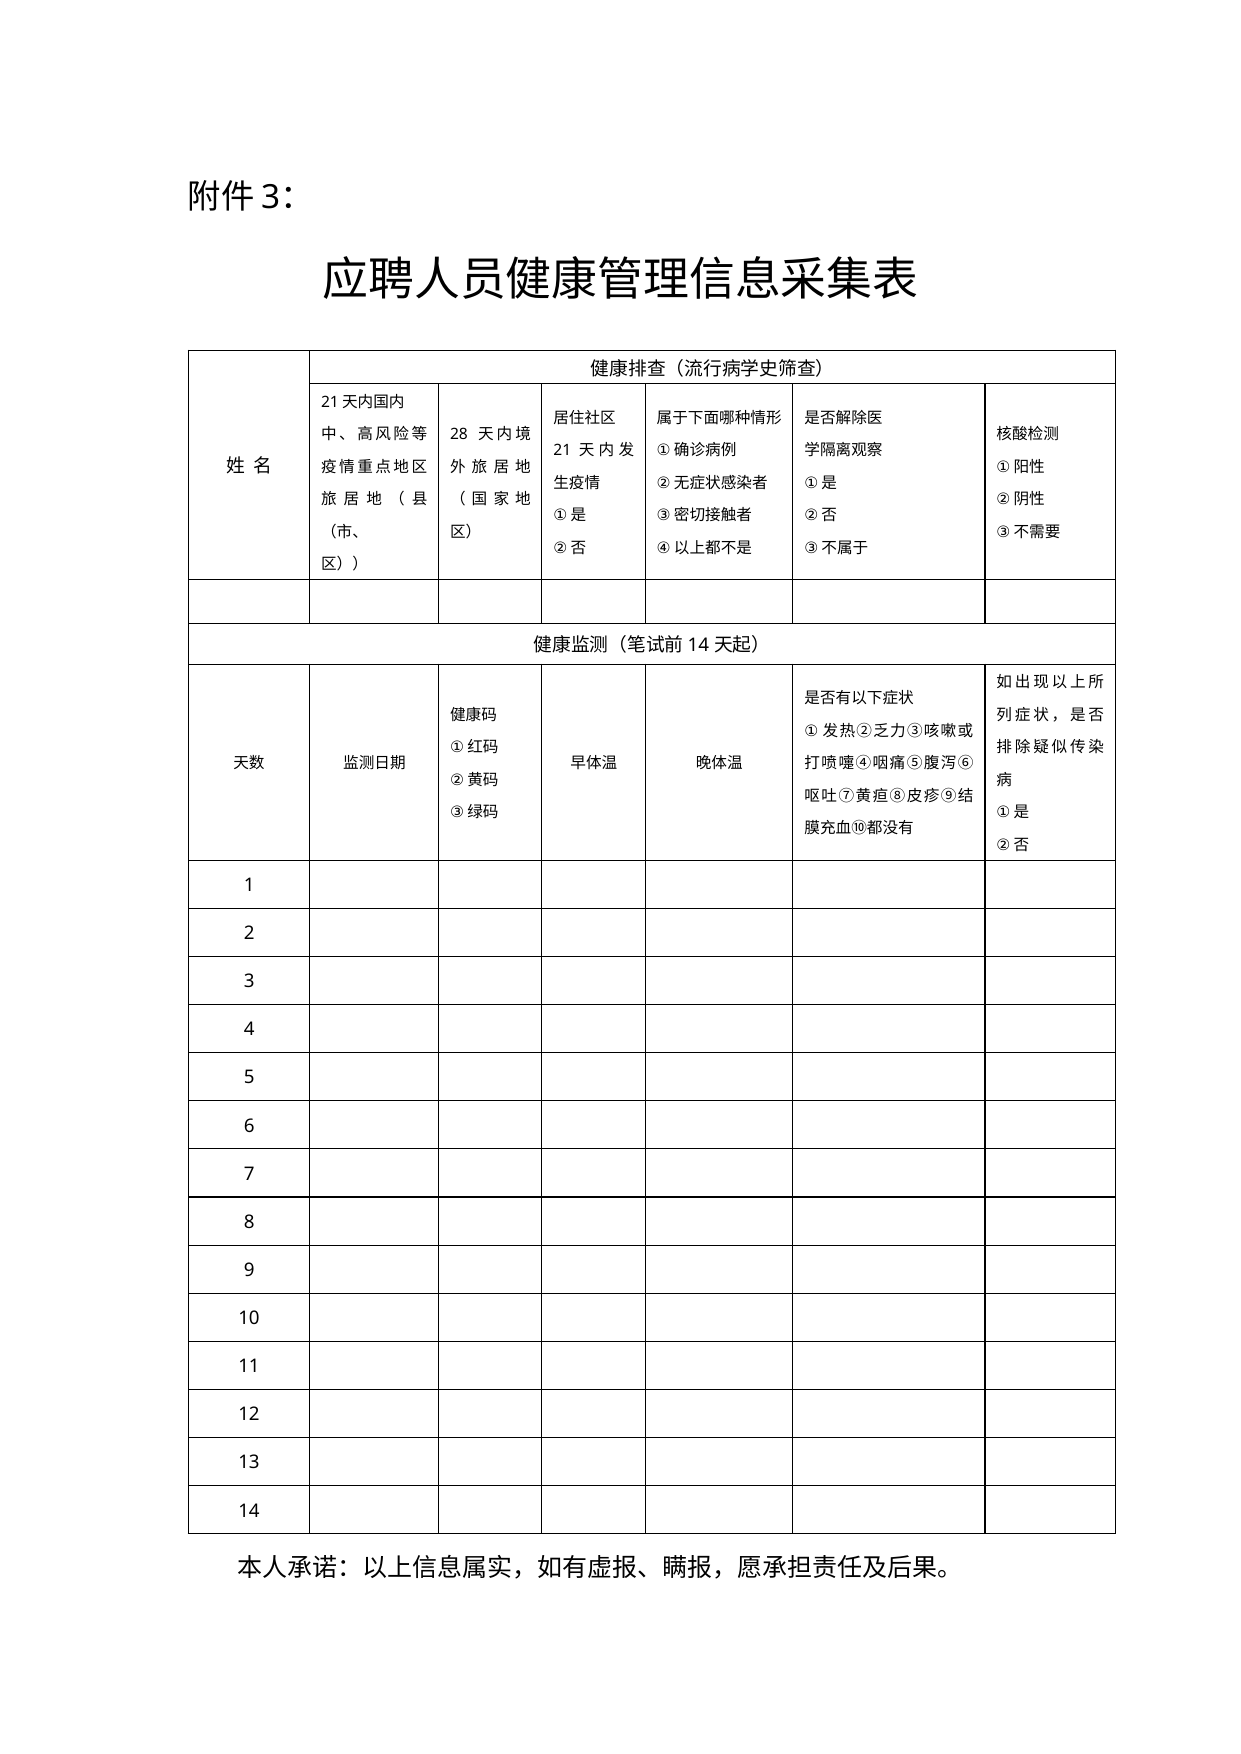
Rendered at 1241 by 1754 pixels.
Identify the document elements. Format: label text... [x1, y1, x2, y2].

table_cell [986, 1438, 1115, 1485]
table_cell [310, 957, 438, 1004]
table_cell [986, 957, 1115, 1004]
table_cell [793, 1390, 984, 1437]
table_cell 5 [189, 1053, 309, 1100]
table_cell 28 天内境外旅居地（国家地区） [439, 384, 541, 579]
table_cell [542, 1342, 645, 1389]
table_cell [542, 1390, 645, 1437]
table_cell [986, 909, 1115, 956]
table_cell [646, 1005, 792, 1052]
table_cell [310, 909, 438, 956]
table_cell [793, 1342, 984, 1389]
table_cell [646, 1390, 792, 1437]
table_cell 6 [189, 1101, 309, 1148]
table_cell 12 [189, 1390, 309, 1437]
table_cell [542, 1486, 645, 1533]
table_cell [439, 957, 541, 1004]
table_cell [793, 1101, 984, 1148]
table_cell [310, 1053, 438, 1100]
table_cell [310, 1294, 438, 1341]
table_cell [542, 861, 645, 908]
table_cell 是否解除医 学隔离观察 ①是 ②否 ③不属于 [793, 384, 984, 579]
table_cell [646, 580, 792, 623]
table_cell [793, 1149, 984, 1196]
table_cell 11 [189, 1342, 309, 1389]
table_cell 14 [189, 1486, 309, 1533]
table_cell [793, 580, 984, 623]
table_cell [542, 1438, 645, 1485]
table_cell 8 [189, 1198, 309, 1244]
table_cell [793, 1053, 984, 1100]
table_cell [310, 1438, 438, 1485]
table_cell [439, 1149, 541, 1196]
table_cell 21天内国内 中、高风险等疫情重点地区旅居地（县（市、 区）） [310, 384, 438, 579]
table_cell [439, 1390, 541, 1437]
table_cell [986, 580, 1115, 623]
table_cell [646, 1149, 792, 1196]
table_cell [793, 1438, 984, 1485]
table_cell [310, 1101, 438, 1148]
table_cell [439, 1486, 541, 1533]
table_cell [646, 1486, 792, 1533]
table_cell [646, 1101, 792, 1148]
table_cell [646, 1198, 792, 1244]
table_cell 健康码 ①红码 ②黄码 ③绿码 [439, 665, 541, 859]
table_cell 3 [189, 957, 309, 1004]
table_cell [542, 580, 645, 623]
table_cell [439, 1438, 541, 1485]
table_cell [646, 1246, 792, 1293]
table_cell [986, 1390, 1115, 1437]
table_cell [646, 1342, 792, 1389]
table_cell [986, 1486, 1115, 1533]
table_cell [542, 1198, 645, 1244]
table_cell 早体温 [542, 665, 645, 859]
table_cell [439, 1198, 541, 1244]
table_cell [439, 909, 541, 956]
table_cell [986, 1198, 1115, 1244]
table_cell [793, 1246, 984, 1293]
table_cell [310, 1390, 438, 1437]
table_cell [439, 1246, 541, 1293]
table_cell [646, 1053, 792, 1100]
table_cell [542, 1149, 645, 1196]
table_header 健康排查（流行病学史筛查） [310, 351, 1115, 383]
table_cell 晚体温 [646, 665, 792, 859]
table_cell [646, 957, 792, 1004]
table_cell 9 [189, 1246, 309, 1293]
table_cell [793, 957, 984, 1004]
table_cell [793, 909, 984, 956]
table_cell [542, 957, 645, 1004]
table_cell [646, 1294, 792, 1341]
table_cell [439, 1342, 541, 1389]
table_cell [310, 1486, 438, 1533]
table_cell [986, 1101, 1115, 1148]
table_cell 7 [189, 1149, 309, 1196]
table_cell 4 [189, 1005, 309, 1052]
table_cell 1 [189, 861, 309, 908]
table_cell [439, 1294, 541, 1341]
table_cell 如出现以上所列症状，是否排除疑似传染病 ①是 ②否 [986, 665, 1115, 859]
table_cell 天数 [189, 665, 309, 859]
table_cell [542, 1101, 645, 1148]
table_cell [189, 580, 309, 623]
table_cell [793, 1294, 984, 1341]
table_cell [542, 909, 645, 956]
table_cell [310, 1149, 438, 1196]
table_cell 属于下面哪种情形 ①确诊病例 ②无症状感染者 ③密切接触者 ④以上都不是 [646, 384, 792, 579]
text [187, 1547, 1053, 1584]
table_cell [542, 1246, 645, 1293]
table_cell [793, 1198, 984, 1244]
table_cell [542, 1005, 645, 1052]
table_cell [439, 1101, 541, 1148]
table_cell [986, 1246, 1115, 1293]
table_cell [646, 909, 792, 956]
table_cell [310, 861, 438, 908]
table_cell [986, 1053, 1115, 1100]
table_cell [310, 1198, 438, 1244]
table_cell [439, 1053, 541, 1100]
table_cell [310, 1246, 438, 1293]
table_cell [986, 1342, 1115, 1389]
text 应聘人员健康管理信息采集表 [187, 227, 1053, 324]
table_cell [439, 1005, 541, 1052]
table_cell 2 [189, 909, 309, 956]
table_cell [310, 1005, 438, 1052]
table_cell [986, 1005, 1115, 1052]
table_cell [439, 580, 541, 623]
table_cell [986, 1149, 1115, 1196]
table_cell 监测日期 [310, 665, 438, 859]
table_cell 居住社区 21天内发生疫情 ①是 ②否 [542, 384, 645, 579]
table_cell [793, 1486, 984, 1533]
table_cell [310, 1342, 438, 1389]
table_cell [793, 1005, 984, 1052]
table_cell 核酸检测 ①阳性 ②阴性 ③不需要 [986, 384, 1115, 579]
text 附件3： [187, 162, 1053, 227]
table_cell 是否有以下症状 ①发热②乏力③咳嗽或打喷嚏④咽痛⑤腹泻⑥呕吐⑦黄疸⑧皮疹⑨结膜充血⑩都没有 [793, 665, 984, 859]
table_cell [439, 861, 541, 908]
table_cell [986, 1294, 1115, 1341]
table_cell 13 [189, 1438, 309, 1485]
table_cell 10 [189, 1294, 309, 1341]
table_cell [542, 1294, 645, 1341]
table_cell [986, 861, 1115, 908]
table_cell 健康监测（笔试前 14 天起） [189, 624, 1115, 663]
table_cell [310, 580, 438, 623]
table_header 姓 名 [189, 351, 309, 579]
table_cell [646, 861, 792, 908]
table_cell [793, 861, 984, 908]
table_cell [542, 1053, 645, 1100]
table_cell [646, 1438, 792, 1485]
